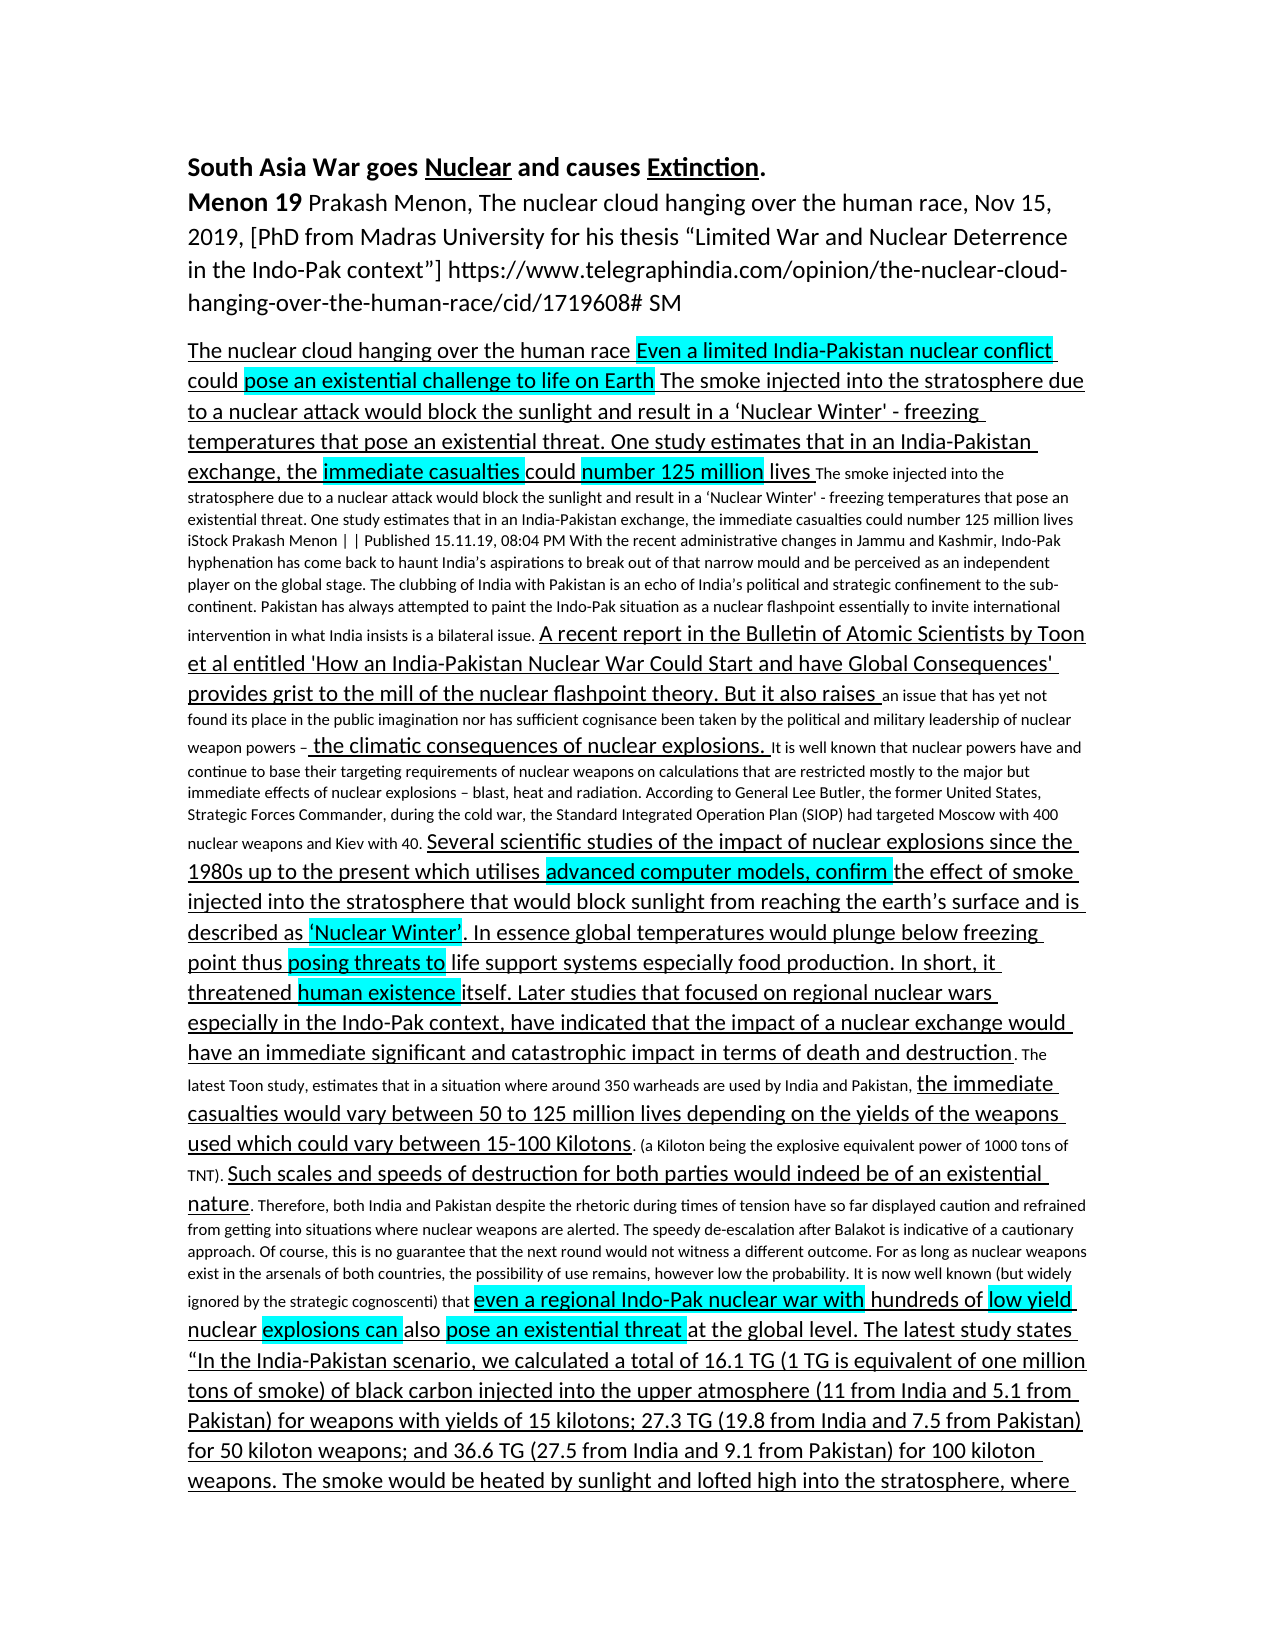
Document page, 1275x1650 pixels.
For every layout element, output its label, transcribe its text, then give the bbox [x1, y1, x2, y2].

subtitle South Asia War goes Nuclear and causes Extinction. [187, 150, 1087, 183]
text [187, 336, 1087, 1370]
text Menon 19 Prakash Menon, The nuclear cloud hanging over the human race, Nov 15, 2019, [PhD from Madras University for his thesis “Limited War and Nuclear Deterrence in the Indo-Pak context”] https://www.telegraphindia.com/opinion/the-nuclear-cloud-hanging-over-the-human-race/cid/1719608# SM [187, 186, 1087, 317]
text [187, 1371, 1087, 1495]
